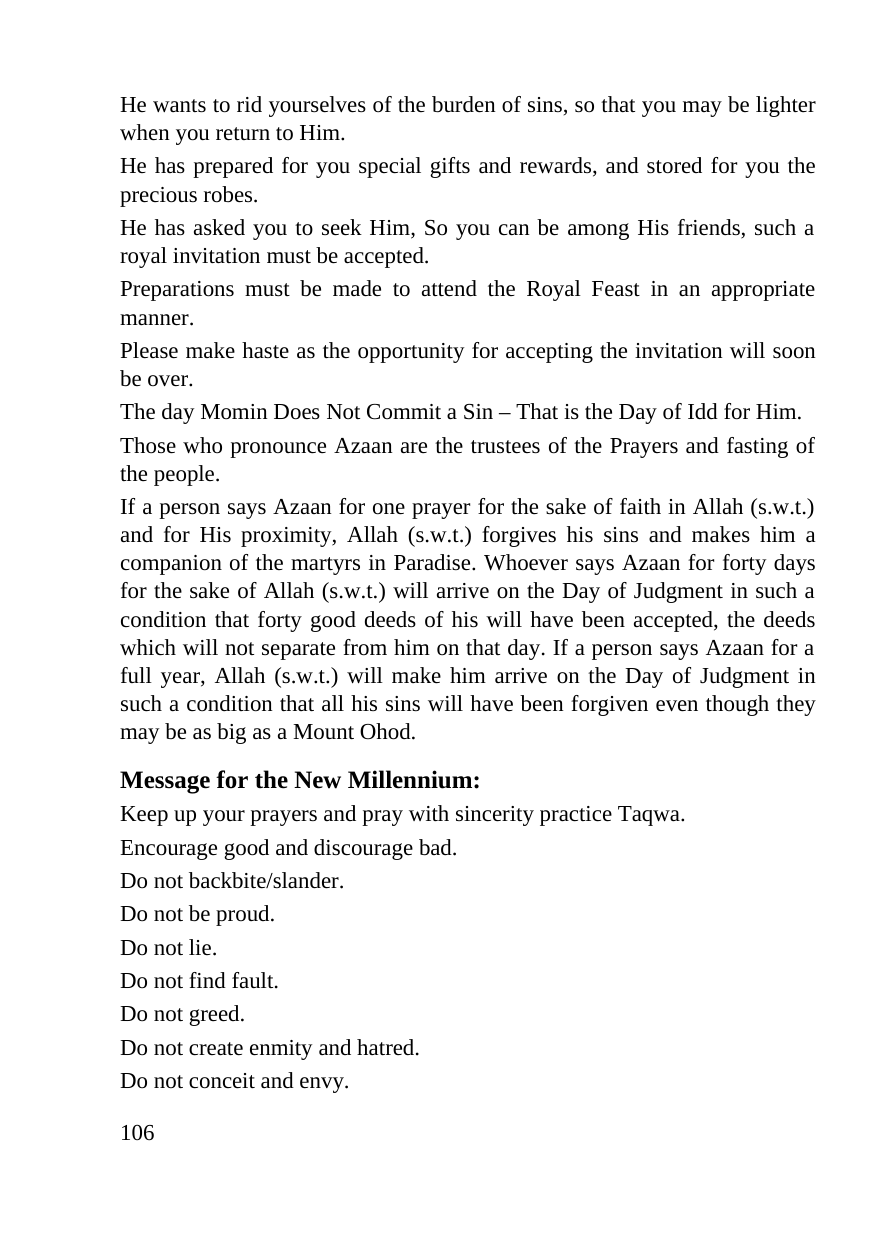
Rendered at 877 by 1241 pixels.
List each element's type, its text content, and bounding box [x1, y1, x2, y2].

subtitle Message for the New Millennium: [120, 766, 817, 794]
text He wants to rid yourselves of the burden of sins, so that you may be lighter when you return to Him. [120, 90, 817, 146]
text Do not lie. [120, 933, 817, 961]
text Preparations must be made to attend the Royal Feast in an appropriate manner. [120, 274, 817, 331]
text He has asked you to seek Him, So you can be among His friends, such a royal invitation must be accepted. [120, 213, 817, 269]
text Do not greed. [120, 999, 817, 1027]
text Do not create enmity and hatred. [120, 1033, 817, 1061]
text Keep up your prayers and pray with sincerity practice Taqwa. [120, 799, 817, 827]
text Encourage good and discourage bad. [120, 833, 817, 861]
text Those who pronounce Azaan are the trustees of the Prayers and fasting of the people. [120, 431, 817, 487]
text The day Momin Does Not Commit a Sin – That is the Day of Idd for Him. [120, 397, 817, 425]
text Do not find fault. [120, 966, 817, 994]
text He has prepared for you special gifts and rewards, and stored for you the precious robes. [120, 151, 817, 208]
text If a person says Azaan for one prayer for the sake of faith in Allah (s.w.t.) and for His proximity, Allah (s.w.t.) forgives his sins and makes him a companion of the martyrs in Paradise. Whoever says Azaan for forty days for the sake of Allah (s.w.t.) will arrive on the Day of Judgment in such a condition that forty good deeds of his will have been accepted, the deeds which will not separate from him on that day. If a person says Azaan for a full year, Allah (s.w.t.) will make him arrive on the Day of Judgment in such a condition that all his sins will have been forgiven even though they may be as big as a Mount Ohod. [120, 492, 817, 745]
text Do not be proud. [120, 899, 817, 927]
text Do not conceit and envy. [120, 1066, 817, 1094]
text Please make haste as the opportunity for accepting the invitation will soon be over. [120, 336, 817, 392]
text Do not backbite/slander. [120, 866, 817, 894]
